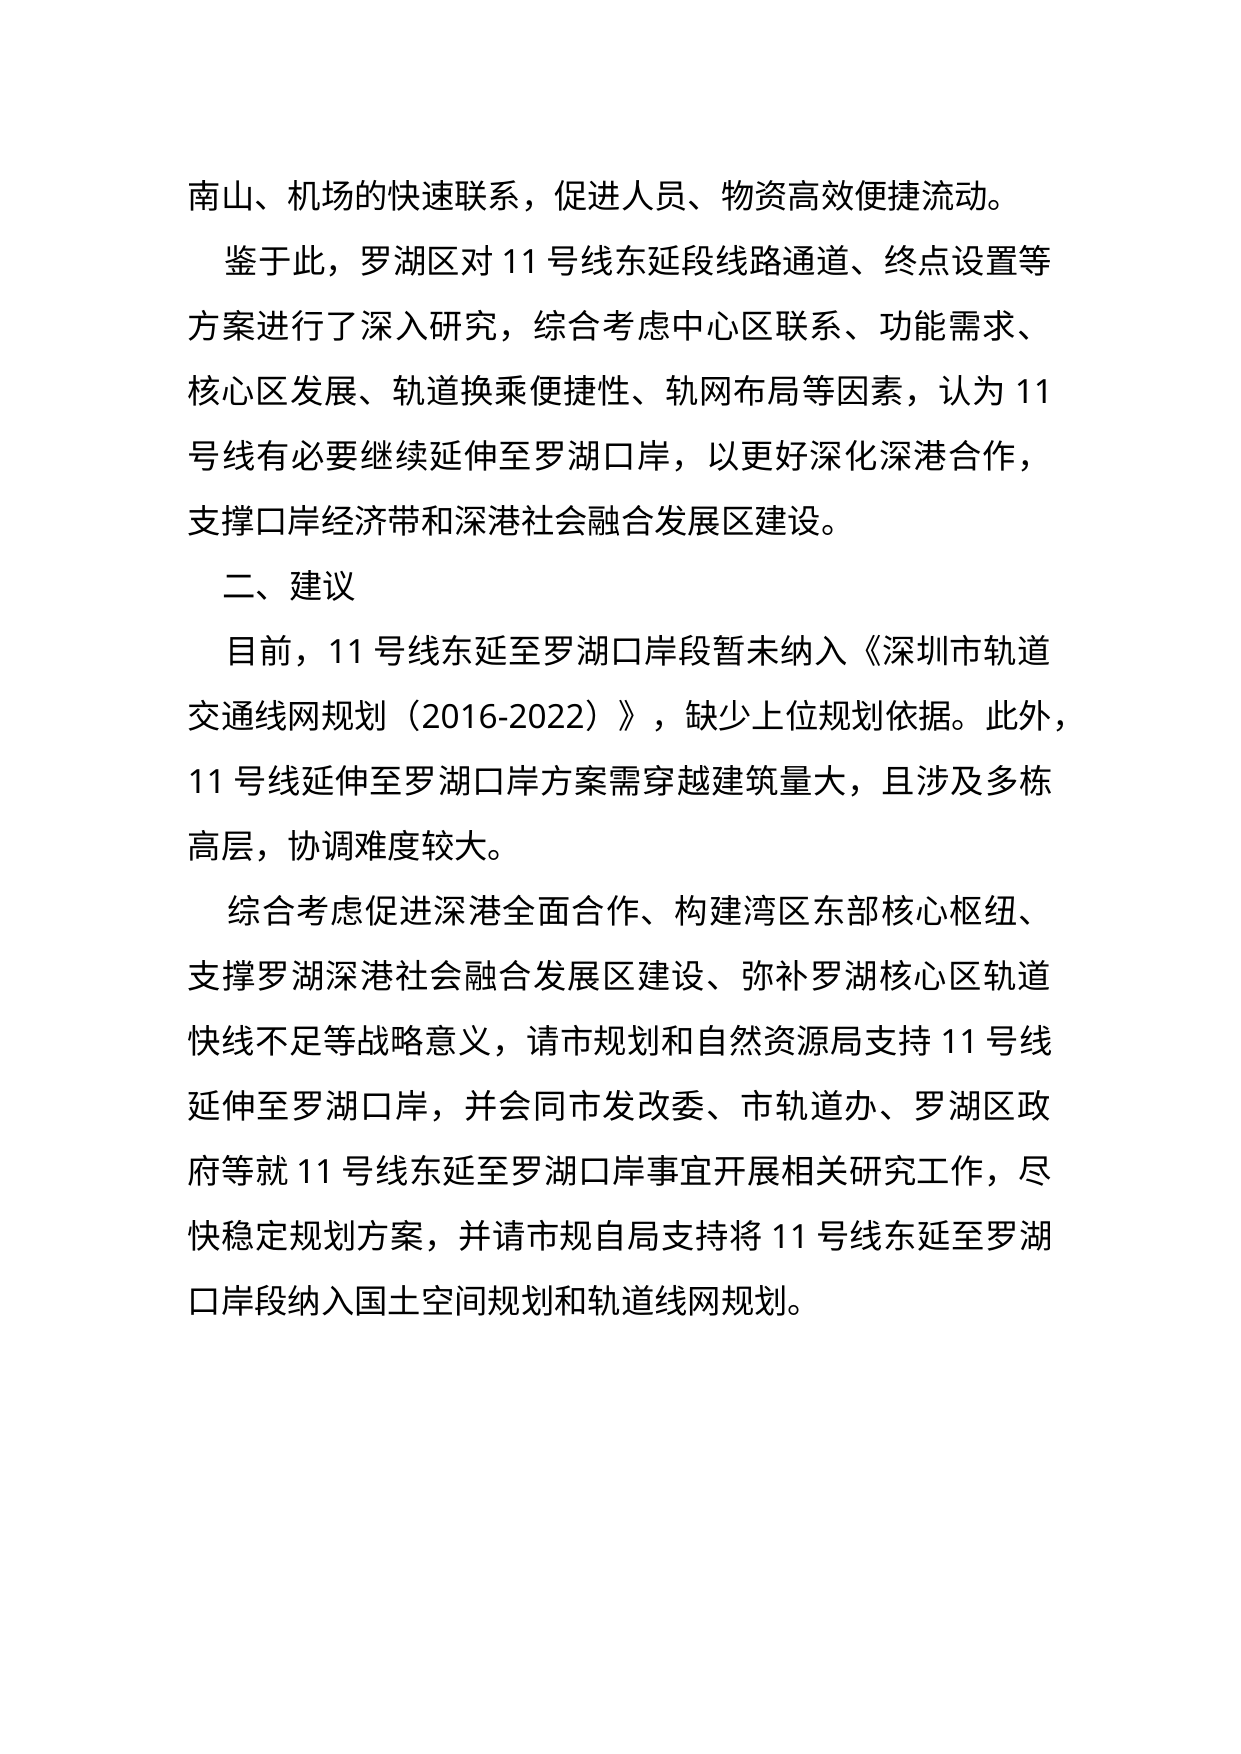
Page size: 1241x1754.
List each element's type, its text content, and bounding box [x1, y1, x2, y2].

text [187, 162, 1053, 227]
text 鉴于此，罗湖区对11号线东延段线路通道、终点设置等方案进行了深入研究，综合考虑中心区联系、功能需求、核心区发展、轨道换乘便捷性、轨网布局等因素，认为11号线有必要继续延伸至罗湖口岸，以更好深化深港合作，支撑口岸经济带和深港社会融合发展区建设。 [187, 227, 1053, 552]
text 目前，11号线东延至罗湖口岸段暂未纳入《深圳市轨道交通线网规划（2016-2022）》，缺少上位规划依据。此外，11号线延伸至罗湖口岸方案需穿越建筑量大，且涉及多栋高层，协调难度较大。 [187, 617, 1053, 877]
text 综合考虑促进深港全面合作、构建湾区东部核心枢纽、支撑罗湖深港社会融合发展区建设、弥补罗湖核心区轨道快线不足等战略意义，请市规划和自然资源局支持11号线延伸至罗湖口岸，并会同市发改委、市轨道办、罗湖区政府等就11号线东延至罗湖口岸事宜开展相关研究工作，尽快稳定规划方案，并请市规自局支持将11号线东延至罗湖口岸段纳入国土空间规划和轨道线网规划。 [187, 877, 1053, 1332]
text 二、建议 [187, 552, 1053, 617]
